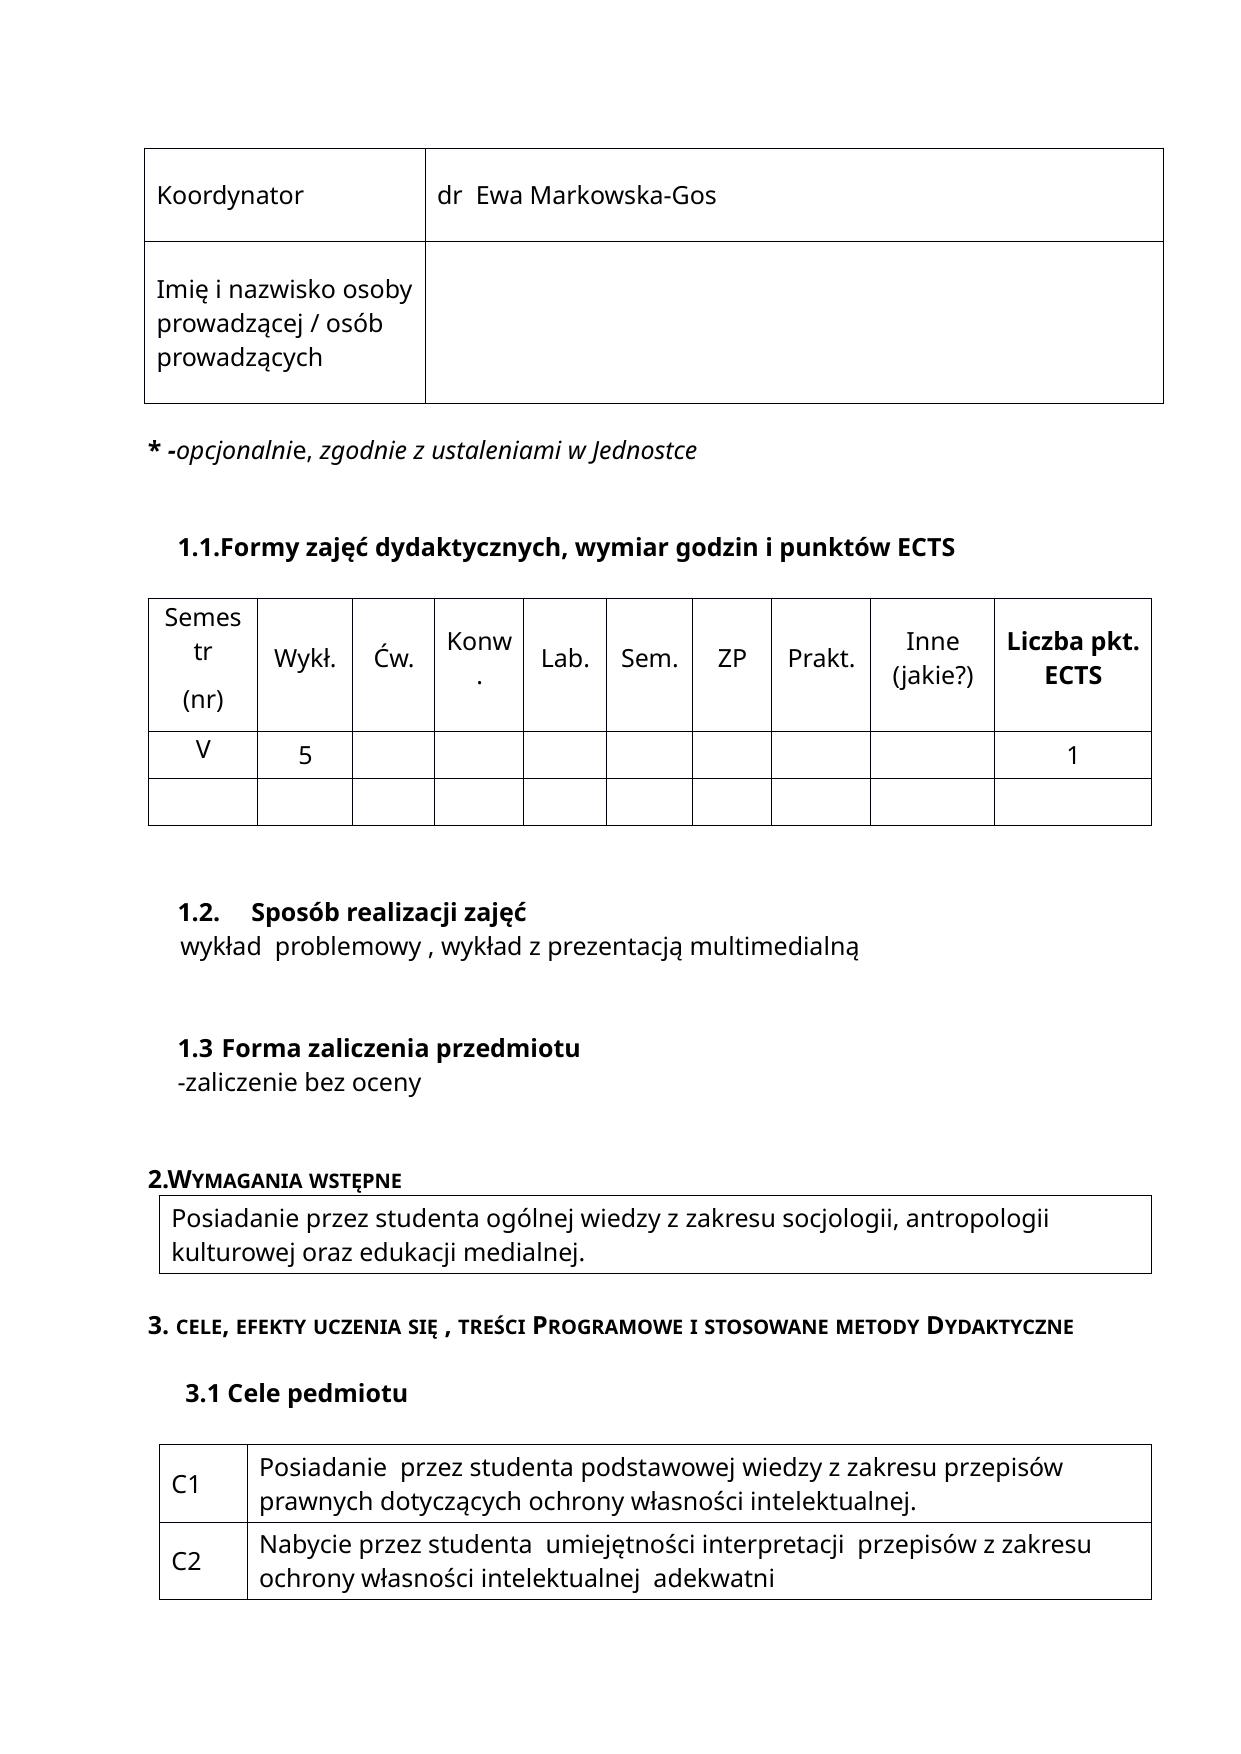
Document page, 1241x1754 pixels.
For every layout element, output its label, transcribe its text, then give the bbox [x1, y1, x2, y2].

table_cell 5 [258, 732, 352, 778]
text 1.3 Forma zaliczenia przedmiotu [177, 1030, 1093, 1064]
table_cell [524, 732, 606, 778]
table_header Liczba pkt. ECTS [995, 599, 1151, 731]
table_header Sem. [607, 599, 692, 731]
table_cell [871, 779, 994, 825]
table_header Lab. [524, 599, 606, 731]
table_cell [524, 779, 606, 825]
table_cell [607, 732, 692, 778]
table_cell C2 [160, 1523, 247, 1599]
text 3. cele, efekty uczenia się , treści Programowe i stosowane metody Dydaktyczne [148, 1308, 1093, 1342]
table_cell [435, 779, 523, 825]
table_header Posiadanie przez studenta ogólnej wiedzy z zakresu socjologii, antropologii kulturowej oraz edukacji medialnej. [160, 1196, 1151, 1273]
table_cell dr Ewa Markowska-Gos [426, 149, 1163, 241]
table_cell [353, 732, 434, 778]
table_header Prakt. [772, 599, 870, 731]
text 1.2. Sposób realizacji zajęć [177, 894, 1093, 928]
text * -opcjonalnie, zgodnie z ustaleniami w Jednostce [148, 433, 1093, 467]
table_cell [426, 242, 1163, 403]
table_cell [693, 732, 771, 778]
table_cell V [149, 732, 257, 778]
table_cell [353, 779, 434, 825]
table_cell Imię i nazwisko osoby prowadzącej / osób prowadzących [145, 242, 425, 403]
table_header Inne (jakie?) [871, 599, 994, 731]
text 3.1 Cele pedmiotu [185, 1376, 1093, 1410]
table_cell Nabycie przez studenta umiejętności interpretacji przepisów z zakresu ochrony własności intelektualnej adekwatni [248, 1523, 1151, 1599]
table_header Semestr (nr) [149, 599, 257, 731]
text 2.Wymagania wstępne [148, 1161, 1093, 1195]
table_cell [995, 779, 1151, 825]
text 1.1.Formy zajęć dydaktycznych, wymiar godzin i punktów ECTS [177, 530, 1093, 564]
table_cell [435, 732, 523, 778]
table_cell 1 [995, 732, 1151, 778]
table_cell [693, 779, 771, 825]
table_header Ćw. [353, 599, 434, 731]
table_cell Koordynator [145, 149, 425, 241]
table_cell [772, 732, 870, 778]
table_header C1 [160, 1445, 247, 1522]
text -zaliczenie bez oceny [177, 1064, 1093, 1098]
table_cell [871, 732, 994, 778]
text wykład problemowy , wykład z prezentacją multimedialną [148, 928, 1093, 962]
table_header ZP [693, 599, 771, 731]
table_header Wykł. [258, 599, 352, 731]
table_header Posiadanie przez studenta podstawowej wiedzy z zakresu przepisów prawnych dotyczących ochrony własności intelektualnej. [248, 1445, 1151, 1522]
table_cell [772, 779, 870, 825]
table_cell [607, 779, 692, 825]
table_cell [149, 779, 257, 825]
table_cell [258, 779, 352, 825]
table_header Konw. [435, 599, 523, 731]
